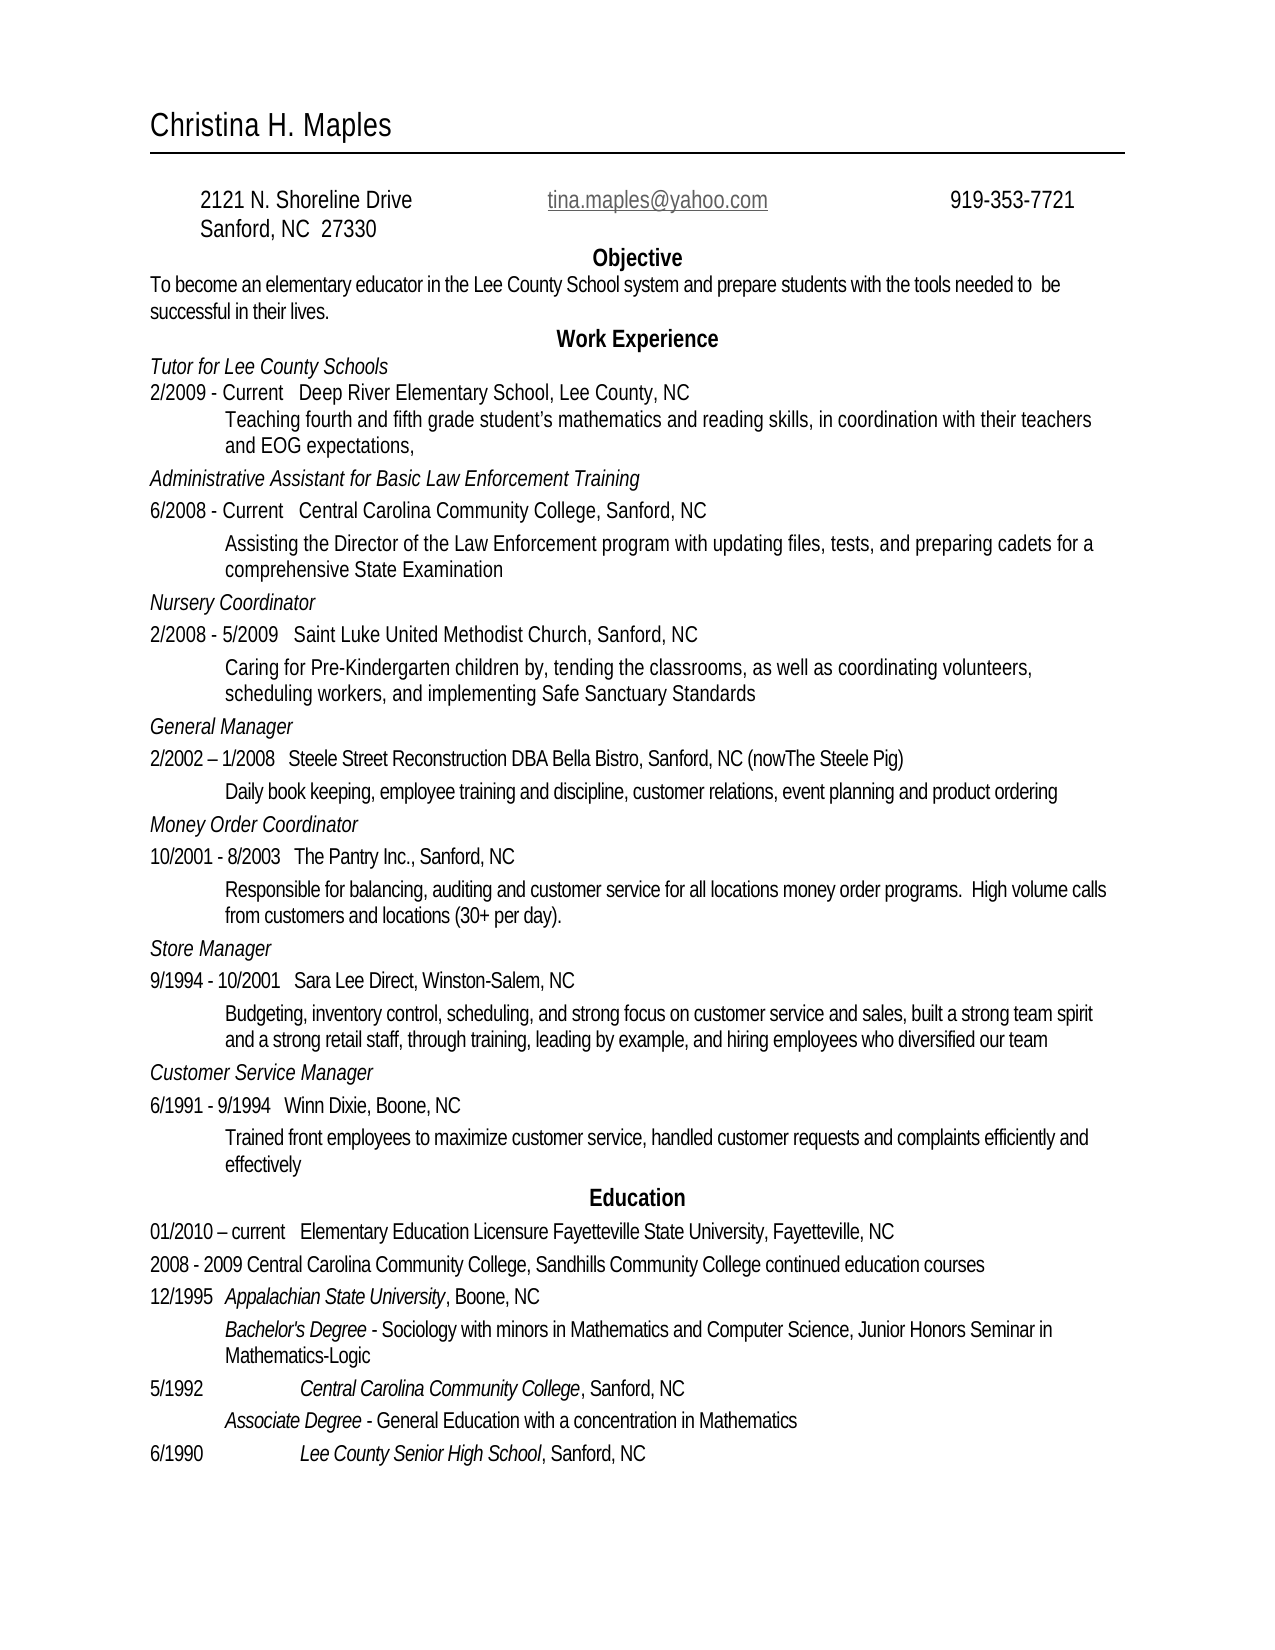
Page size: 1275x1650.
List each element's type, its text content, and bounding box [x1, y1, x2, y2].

text 01/2010 – current Elementary Education Licensure Fayetteville State University, Fayetteville, NC [150, 1218, 1125, 1244]
text 6/1990 Lee County Senior High School, Sanford, NC [150, 1440, 1125, 1466]
text 6/2008 - Current Central Carolina Community College, Sanford, NC [150, 497, 1125, 523]
text 6/1991 - 9/1994 Winn Dixie, Boone, NC [150, 1092, 1125, 1118]
text 5/1992 Central Carolina Community College, Sanford, NC [150, 1375, 1125, 1401]
text Work Experience [150, 324, 1125, 353]
text Assisting the Director of the Law Enforcement program with updating files, tests, and preparing cadets for a comprehensive State Examination [225, 530, 1125, 582]
title Christina H. Maples [150, 105, 1125, 152]
text Objective [150, 243, 1125, 271]
text 2/2009 - Current Deep River Elementary School, Lee County, NC [150, 379, 1125, 406]
text Store Manager [150, 935, 1125, 961]
text Associate Degree - General Education with a concentration in Mathematics [225, 1407, 1125, 1434]
text 2008 - 2009 Central Carolina Community College, Sandhills Community College continued education courses [150, 1251, 1125, 1277]
text Administrative Assistant for Basic Law Enforcement Training [150, 464, 1125, 491]
text 2/2008 - 5/2009 Saint Luke United Methodist Church, Sanford, NC [150, 621, 1125, 648]
text Trained front employees to maximize customer service, handled customer requests and complaints efficiently and effectively [225, 1124, 1125, 1177]
text Teaching fourth and fifth grade student’s mathematics and reading skills, in coordination with their teachers and EOG expectations, [225, 406, 1125, 458]
text 10/2001 - 8/2003 The Pantry Inc., Sanford, NC [150, 843, 1125, 869]
text Sanford, NC 27330 [150, 214, 1125, 243]
text 9/1994 - 10/2001 Sara Lee Direct, Winston-Salem, NC [150, 967, 1125, 994]
text Daily book keeping, employee training and discipline, customer relations, event planning and product ordering [225, 778, 1125, 804]
text To become an elementary educator in the Lee County School system and prepare students with the tools needed to be successful in their lives. [150, 271, 1125, 324]
text Bachelor's Degree - Sociology with minors in Mathematics and Computer Science, Junior Honors Seminar in Mathematics-Logic [225, 1316, 1125, 1369]
text 2/2002 – 1/2008 Steele Street Reconstruction DBA Bella Bistro, Sanford, NC (nowThe Steele Pig) [150, 745, 1125, 772]
text Customer Service Manager [150, 1059, 1125, 1085]
text Nursery Coordinator [150, 589, 1125, 615]
text 2121 N. Shoreline Drive tina.maples@yahoo.com 919-353-7721 [150, 185, 1125, 214]
text Money Order Coordinator [150, 811, 1125, 837]
text Caring for Pre-Kindergarten children by, tending the classrooms, as well as coordinating volunteers, scheduling workers, and implementing Safe Sanctuary Standards [225, 654, 1125, 707]
text Responsible for balancing, auditing and customer service for all locations money order programs. High volume calls from customers and locations (30+ per day). [225, 876, 1125, 928]
text 12/1995 Appalachian State University, Boone, NC [150, 1283, 1125, 1310]
text Tutor for Lee County Schools [150, 353, 1125, 379]
text Education [150, 1183, 1125, 1212]
text General Manager [150, 713, 1125, 739]
text Budgeting, inventory control, scheduling, and strong focus on customer service and sales, built a strong team spirit and a strong retail staff, through training, leading by example, and hiring employees who diversified our team [225, 1000, 1125, 1053]
